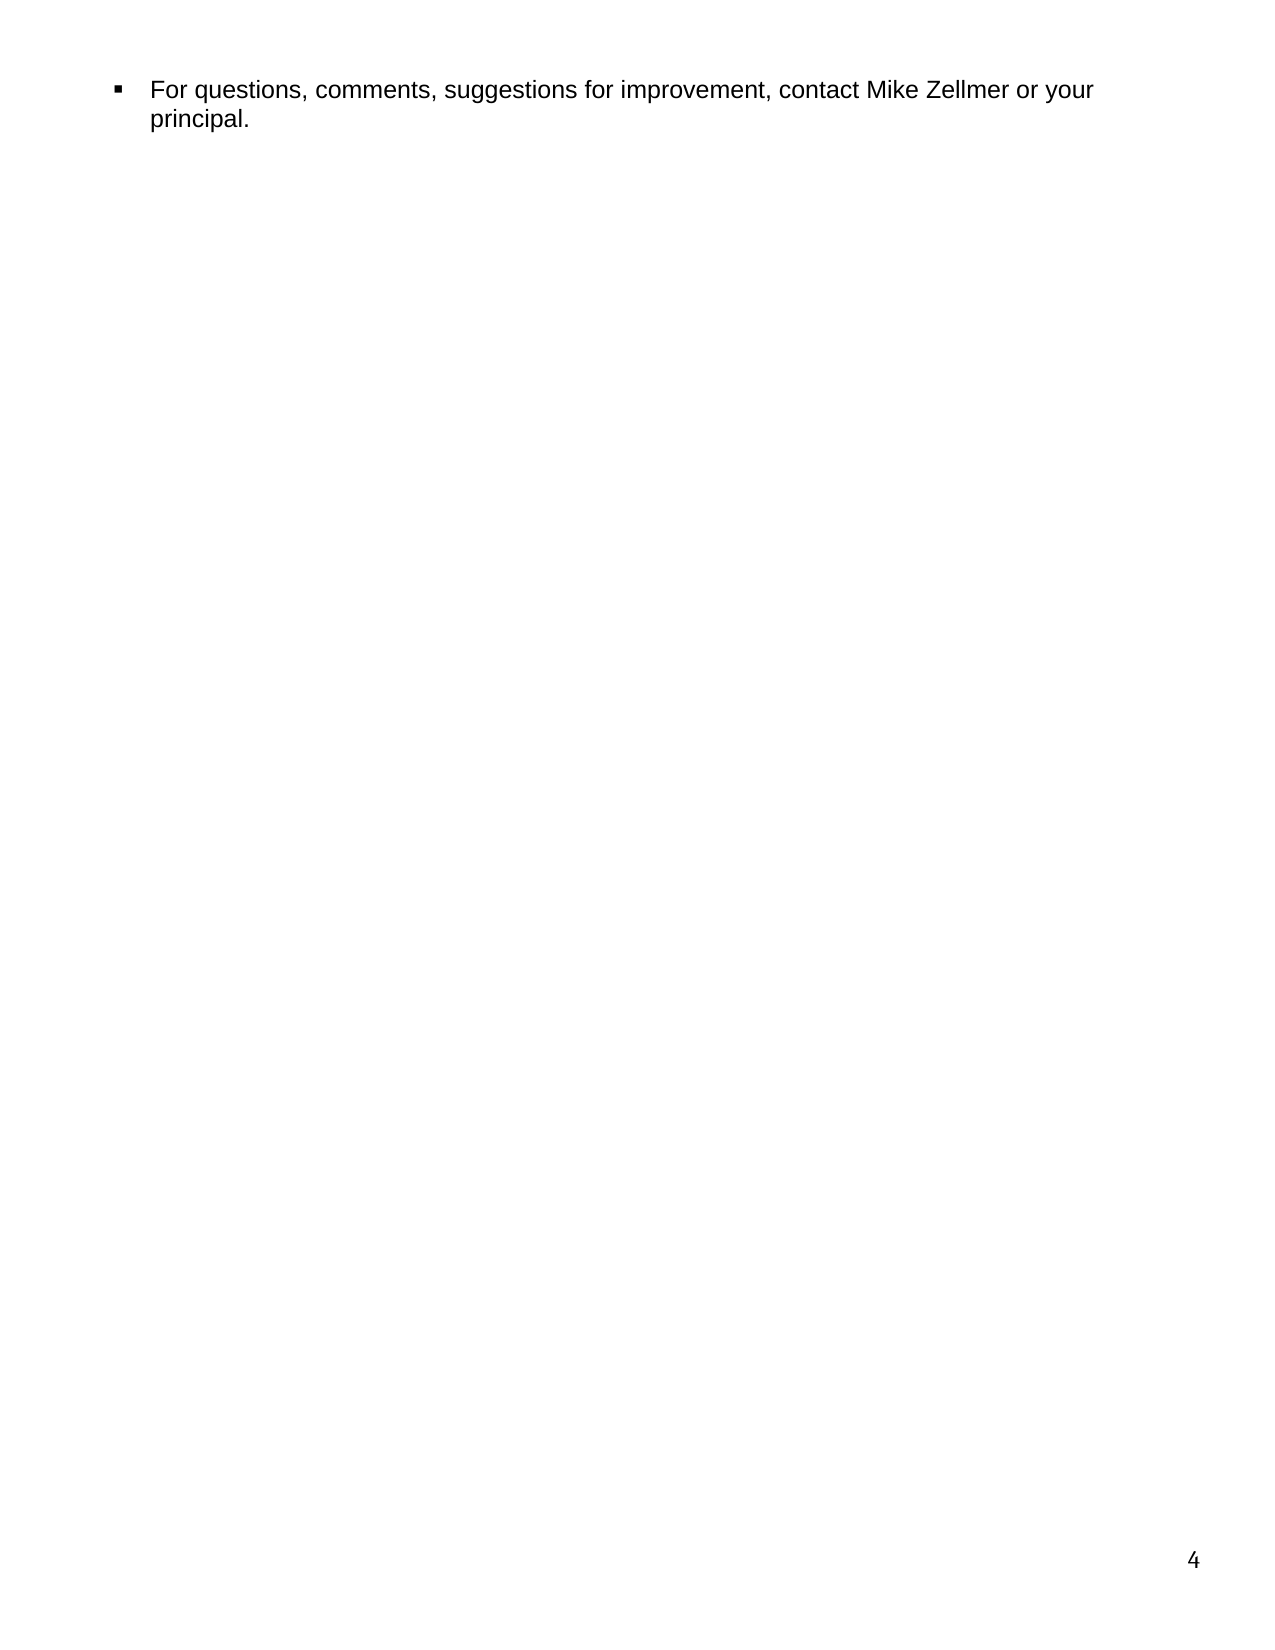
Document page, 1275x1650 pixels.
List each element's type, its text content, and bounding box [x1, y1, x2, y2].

list For questions, comments, suggestions for improvement, contact Mike Zellmer or your principal. [112, 75, 1200, 133]
